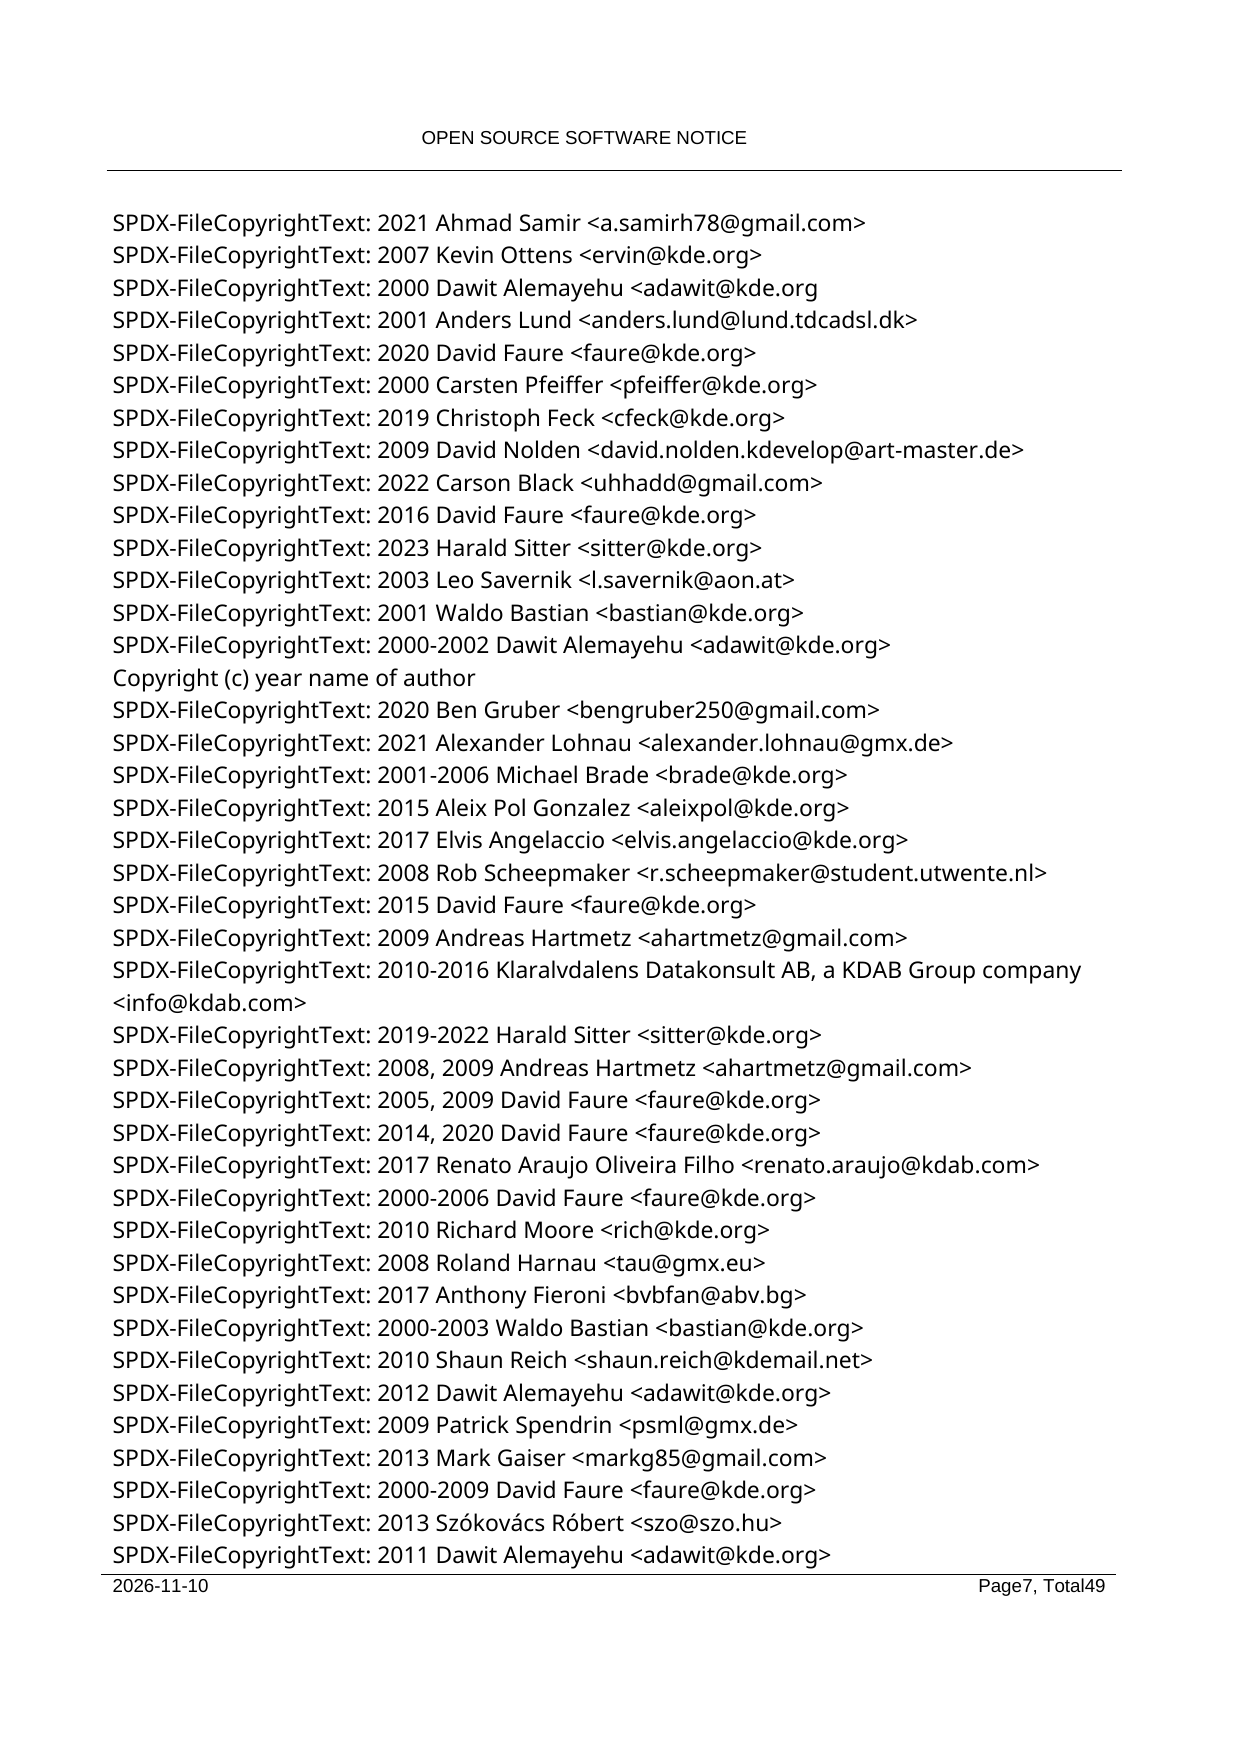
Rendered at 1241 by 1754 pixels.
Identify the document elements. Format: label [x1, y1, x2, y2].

text [112, 206, 1128, 1571]
